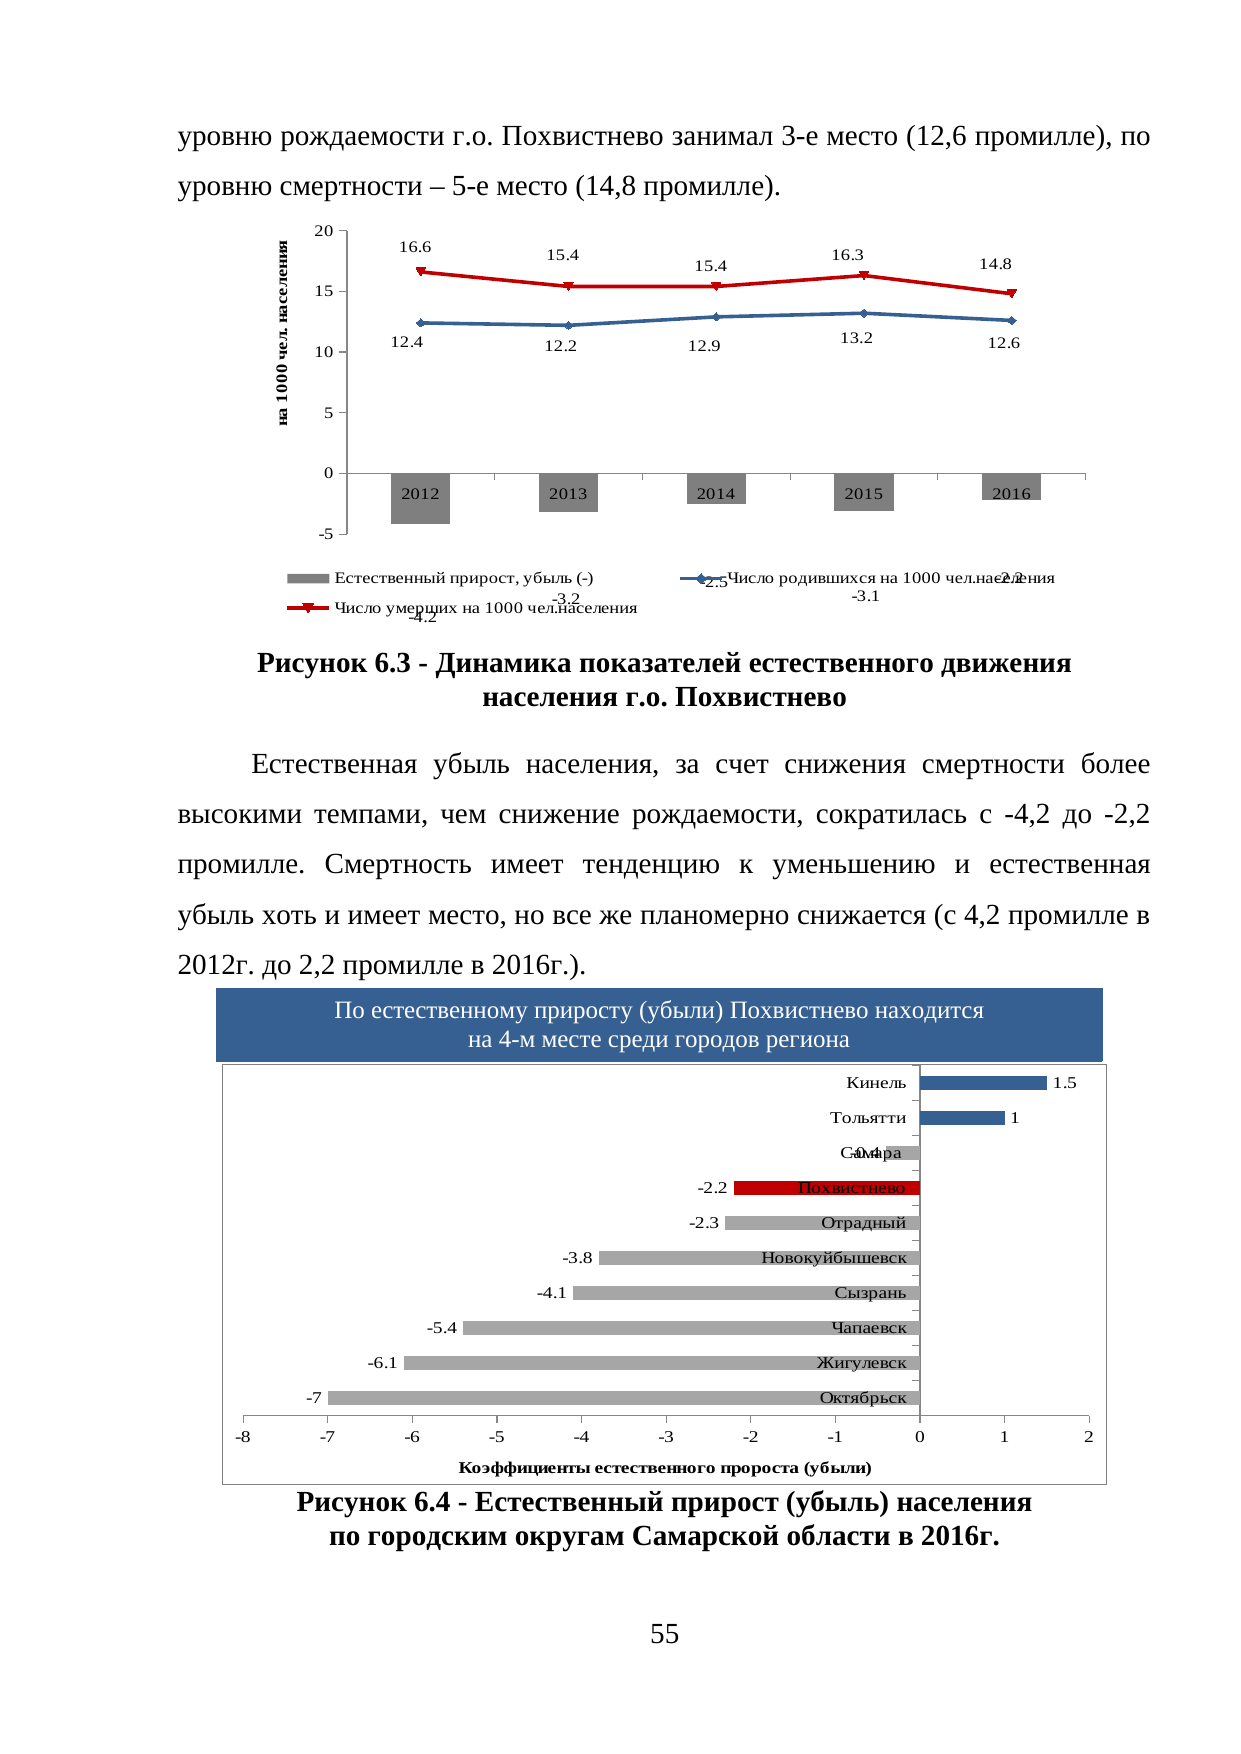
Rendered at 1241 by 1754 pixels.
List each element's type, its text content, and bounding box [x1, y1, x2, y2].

text по городским округам Самарской области в 2016г. [177, 1518, 1152, 1552]
text населения г.о. Похвистнево [177, 679, 1152, 712]
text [177, 118, 1152, 202]
text Естественная убыль населения, за счет снижения смертности более высокими темпами, чем снижение рождаемости, сократилась с -4,2 до -2,2 промилле. Смертность имеет тенденцию к уменьшению и естественная убыль хоть и имеет место, но все же планомерно снижается (с 4,2 промилле в 2012г. до 2,2 промилле в 2016г.). [177, 746, 1152, 981]
text Рисунок 6.4 - Естественный прирост (убыль) населения [177, 1484, 1152, 1518]
text Рисунок 6.3 - Динамика показателей естественного движения [177, 645, 1152, 679]
